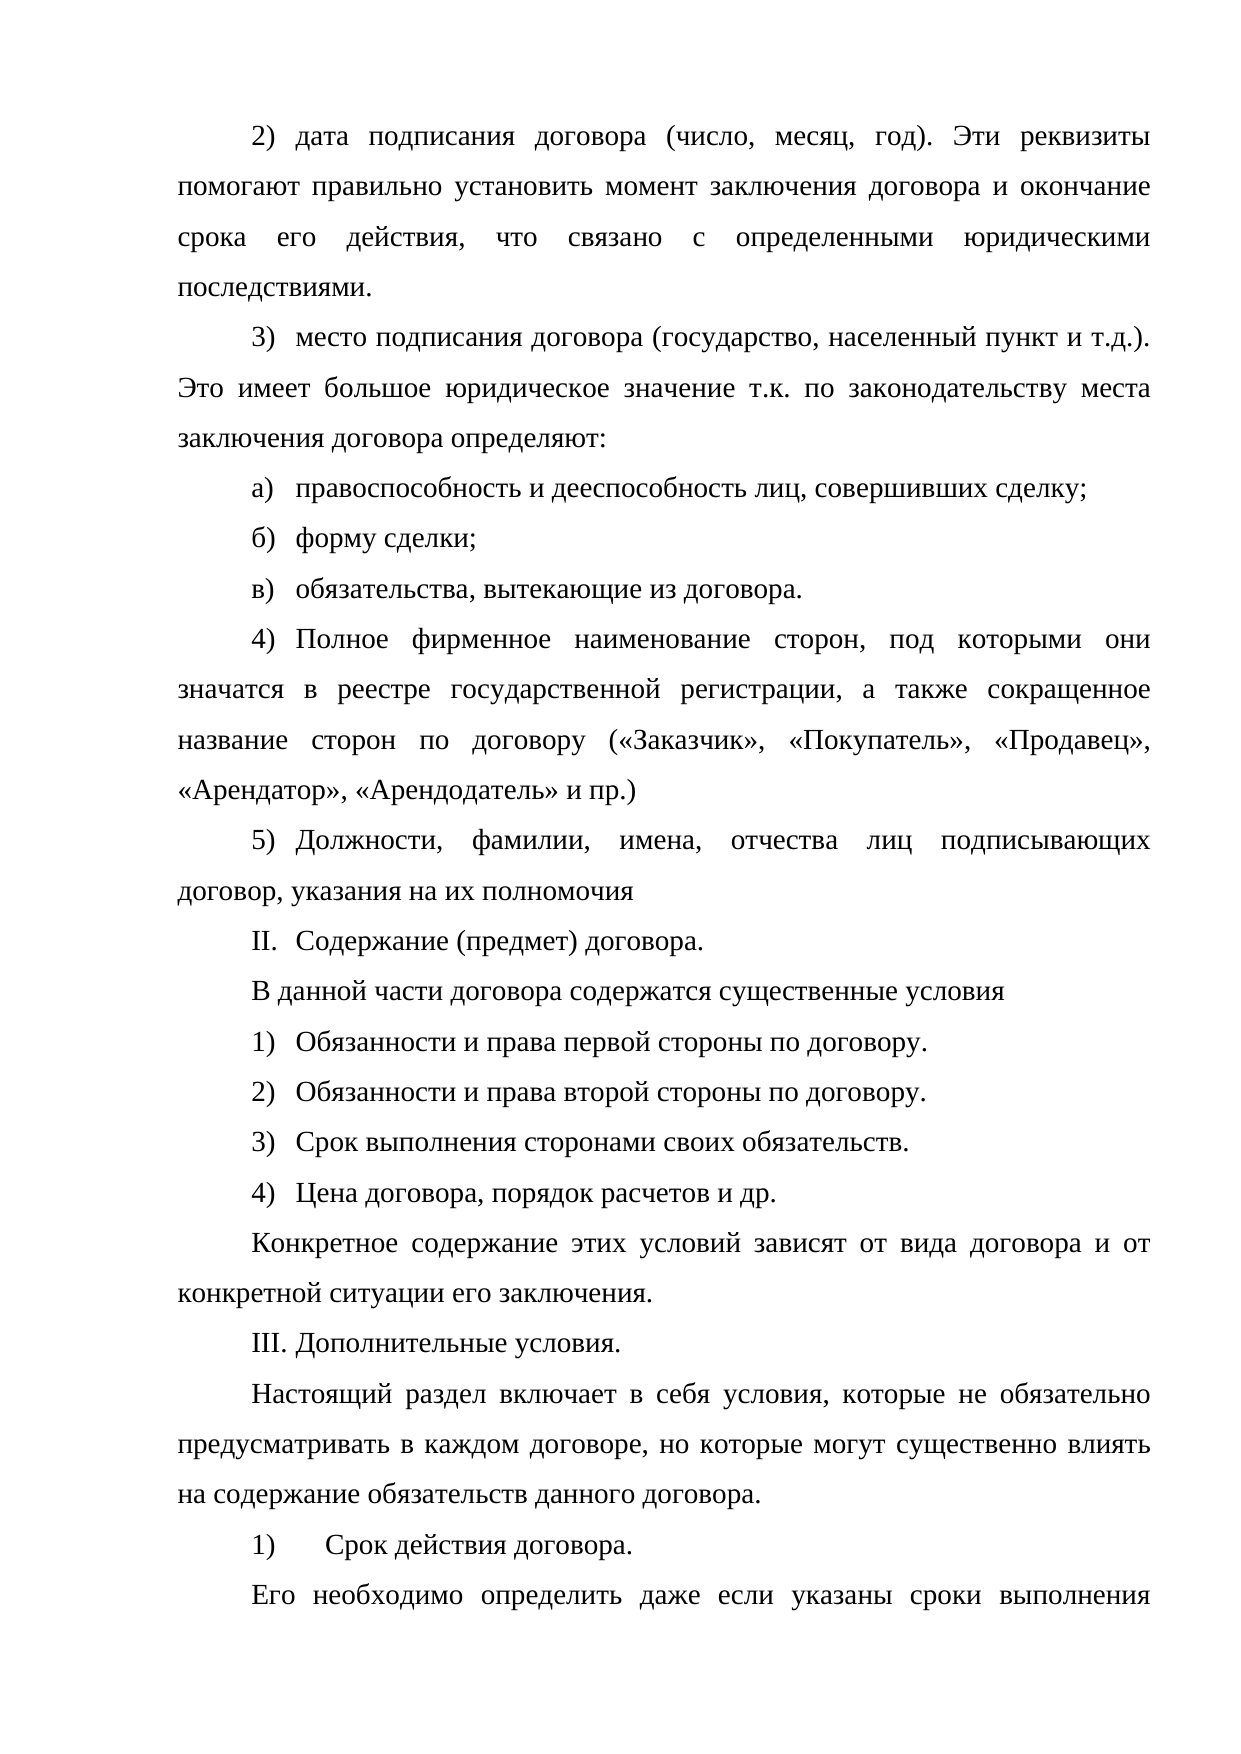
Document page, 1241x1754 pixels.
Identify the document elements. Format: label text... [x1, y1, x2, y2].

list Обязанности и права второй стороны по договору. [177, 1074, 1152, 1108]
list Полное фирменное наименование сторон, под которыми они значатся в реестре государственной регистрации, а также сокращенное название сторон по договору («Заказчик», «Покупатель», «Продавец», «Арендатор», «Арендодатель» и пр.) [177, 621, 1152, 806]
list Дополнительные условия. [177, 1326, 1152, 1359]
text 4) Цена договора, порядок расчетов и др. [177, 1175, 1152, 1208]
text а) правоспособность и дееспособность лиц, совершивших сделку; [177, 470, 1152, 504]
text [177, 1577, 1152, 1611]
list дата подписания договора (число, месяц, год). Эти реквизиты помогают правильно установить момент заключения договора и окончание срока его действия, что связано с определенными юридическими последствиями. [177, 118, 1152, 303]
text б) форму сделки; [177, 521, 1152, 554]
list место подписания договора (государство, населенный пункт и т.д.). Это имеет большое юридическое значение т.к. по законодательству места заключения договора определяют: [177, 319, 1152, 453]
list Срок действия договора. [177, 1527, 1152, 1560]
list Обязанности и права первой стороны по договору. [177, 1024, 1152, 1057]
text 3) Срок выполнения сторонами своих обязательств. [177, 1124, 1152, 1158]
list Должности, фамилии, имена, отчества лиц подписывающих договор, указания на их полномочия [177, 822, 1152, 906]
text В данной части договора содержатся существенные условия [177, 973, 1152, 1007]
text Настоящий раздел включает в себя условия, которые не обязательно предусматривать в каждом договоре, но которые могут существенно влиять на содержание обязательств данного договора. [177, 1376, 1152, 1510]
list Содержание (предмет) договора. [177, 923, 1152, 957]
text в) обязательства, вытекающие из договора. [177, 571, 1152, 604]
text Конкретное содержание этих условий зависят от вида договора и от конкретной ситуации его заключения. [177, 1225, 1152, 1309]
